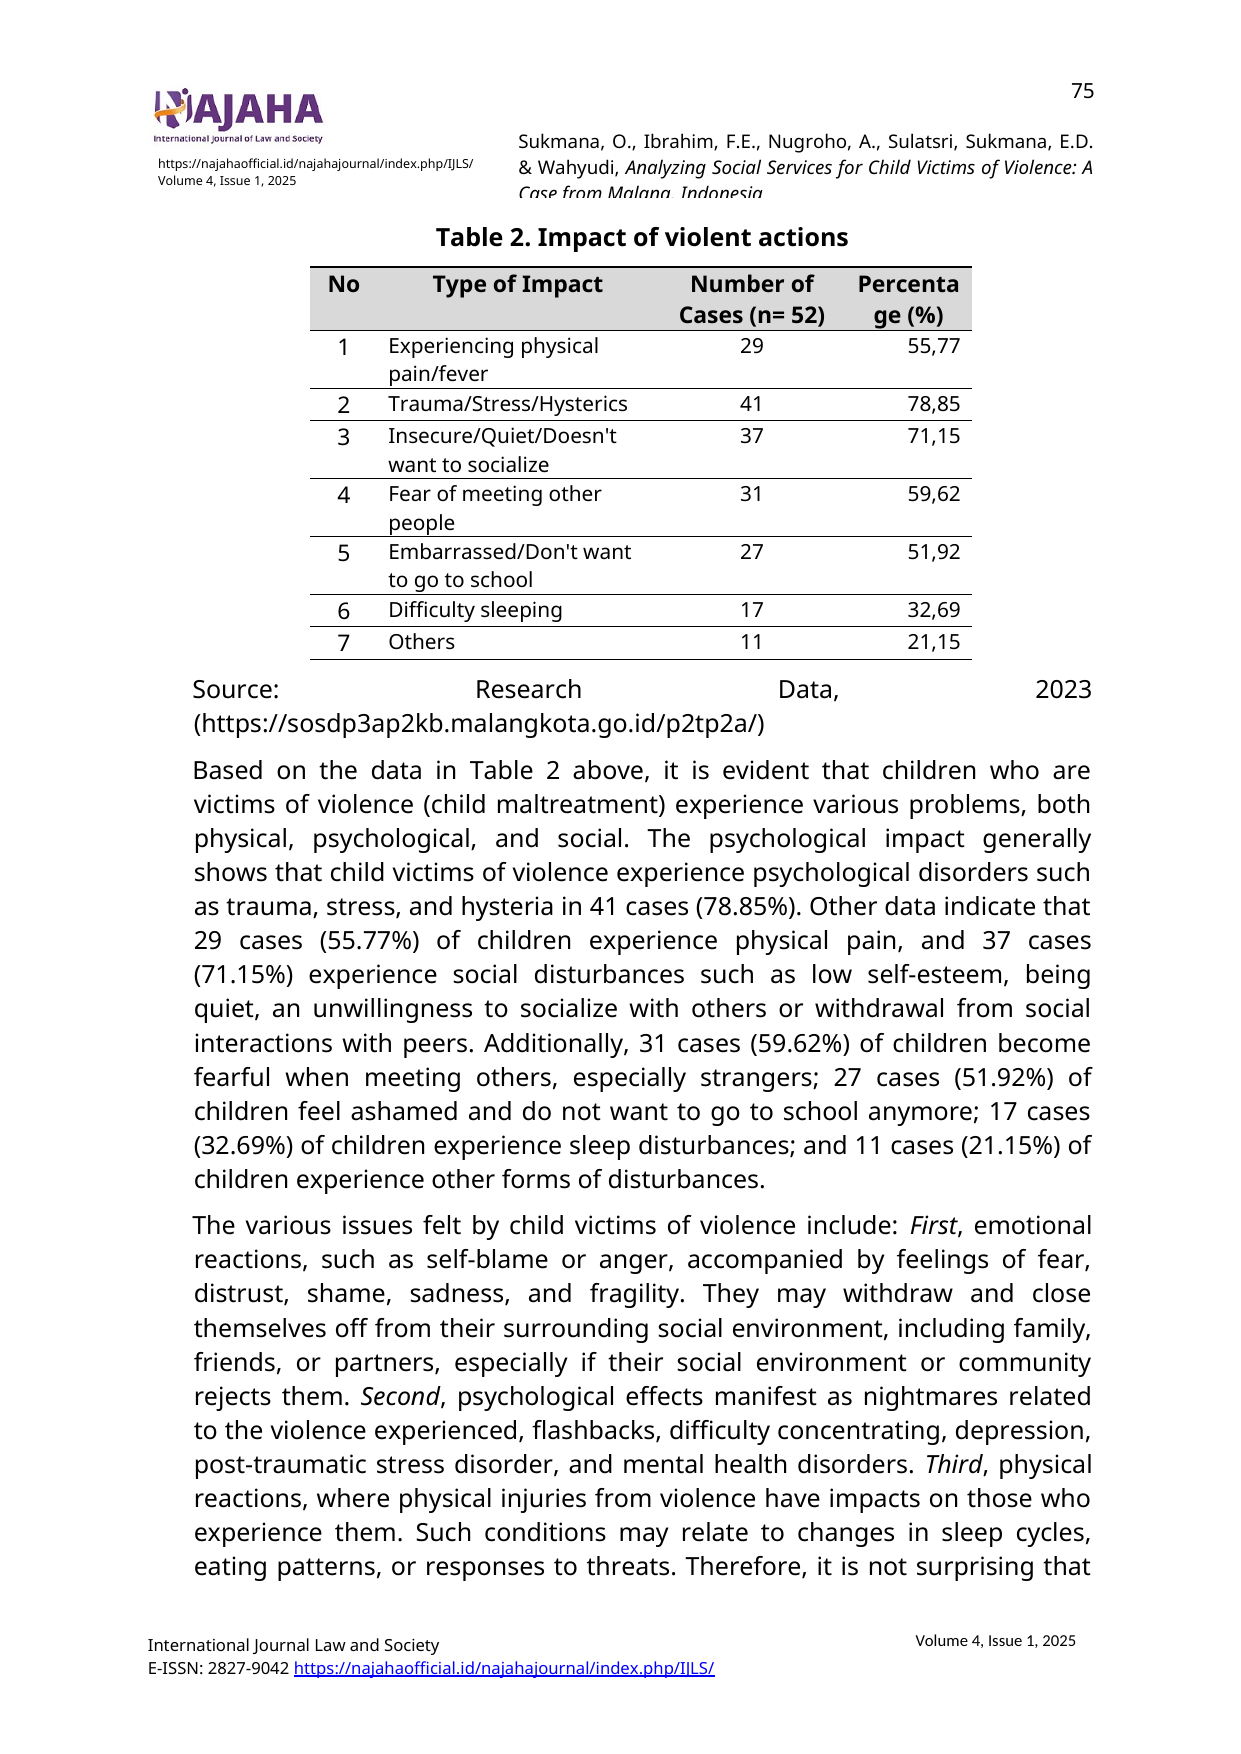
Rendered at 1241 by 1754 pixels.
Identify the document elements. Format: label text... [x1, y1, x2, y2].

table_cell 4 [310, 479, 377, 536]
table_cell 2 [310, 389, 377, 420]
table_cell Insecure/Quiet/Doesn't want to socialize [377, 421, 659, 478]
table_cell 11 [659, 627, 845, 658]
table_cell Difficulty sleeping [377, 595, 659, 626]
table_cell Others [377, 627, 659, 658]
table_cell 5 [310, 537, 377, 594]
table_header Number of Cases (n= 52) [659, 268, 845, 330]
table_cell 7 [310, 627, 377, 658]
table_cell 59,62 [845, 479, 972, 536]
table_header Percentage (%) [845, 268, 972, 330]
table_cell 1 [310, 331, 377, 388]
table_cell 55,77 [845, 331, 972, 388]
table_header No [310, 268, 377, 330]
table_cell 27 [659, 537, 845, 594]
table_cell 29 [659, 331, 845, 388]
table_header Type of Impact [377, 268, 659, 330]
table_cell Fear of meeting other people [377, 479, 659, 536]
table_cell 32,69 [845, 595, 972, 626]
text Source: Research Data, 2023 (https://sosdp3ap2kb.malangkota.go.id/p2tp2a/) [192, 672, 1093, 740]
table_cell 41 [659, 389, 845, 420]
table_cell Experiencing physical pain/fever [377, 331, 659, 388]
table_cell 31 [659, 479, 845, 536]
table_cell 3 [310, 421, 377, 478]
picture [147, 75, 328, 158]
table_cell 17 [659, 595, 845, 626]
table_cell 51,92 [845, 537, 972, 594]
table_cell 21,15 [845, 627, 972, 658]
table_cell 78,85 [845, 389, 972, 420]
table_cell Embarrassed/Don't want to go to school [377, 537, 659, 594]
table_cell Trauma/Stress/Hysterics [377, 389, 659, 420]
table_cell 71,15 [845, 421, 972, 478]
text Table 2. Impact of violent actions [192, 220, 1093, 254]
table_cell 37 [659, 421, 845, 478]
table_cell 6 [310, 595, 377, 626]
text Based on the data in Table 2 above, it is evident that children who are victims of violence (child maltreatment) experience various problems, both physical, psychological, and social. The psychological impact generally shows that child victims of violence experience psychological disorders such as trauma, stress, and hysteria in 41 cases (78.85%). Other data indicate that 29 cases (55.77%) of children experience physical pain, and 37 cases (71.15%) experience social disturbances such as low self-esteem, being quiet, an unwillingness to socialize with others or withdrawal from social interactions with peers. Additionally, 31 cases (59.62%) of children become fearful when meeting others, especially strangers; 27 cases (51.92%) of children feel ashamed and do not want to go to school anymore; 17 cases (32.69%) of children experience sleep disturbances; and 11 cases (21.15%) of children experience other forms of disturbances. [192, 753, 1093, 1196]
